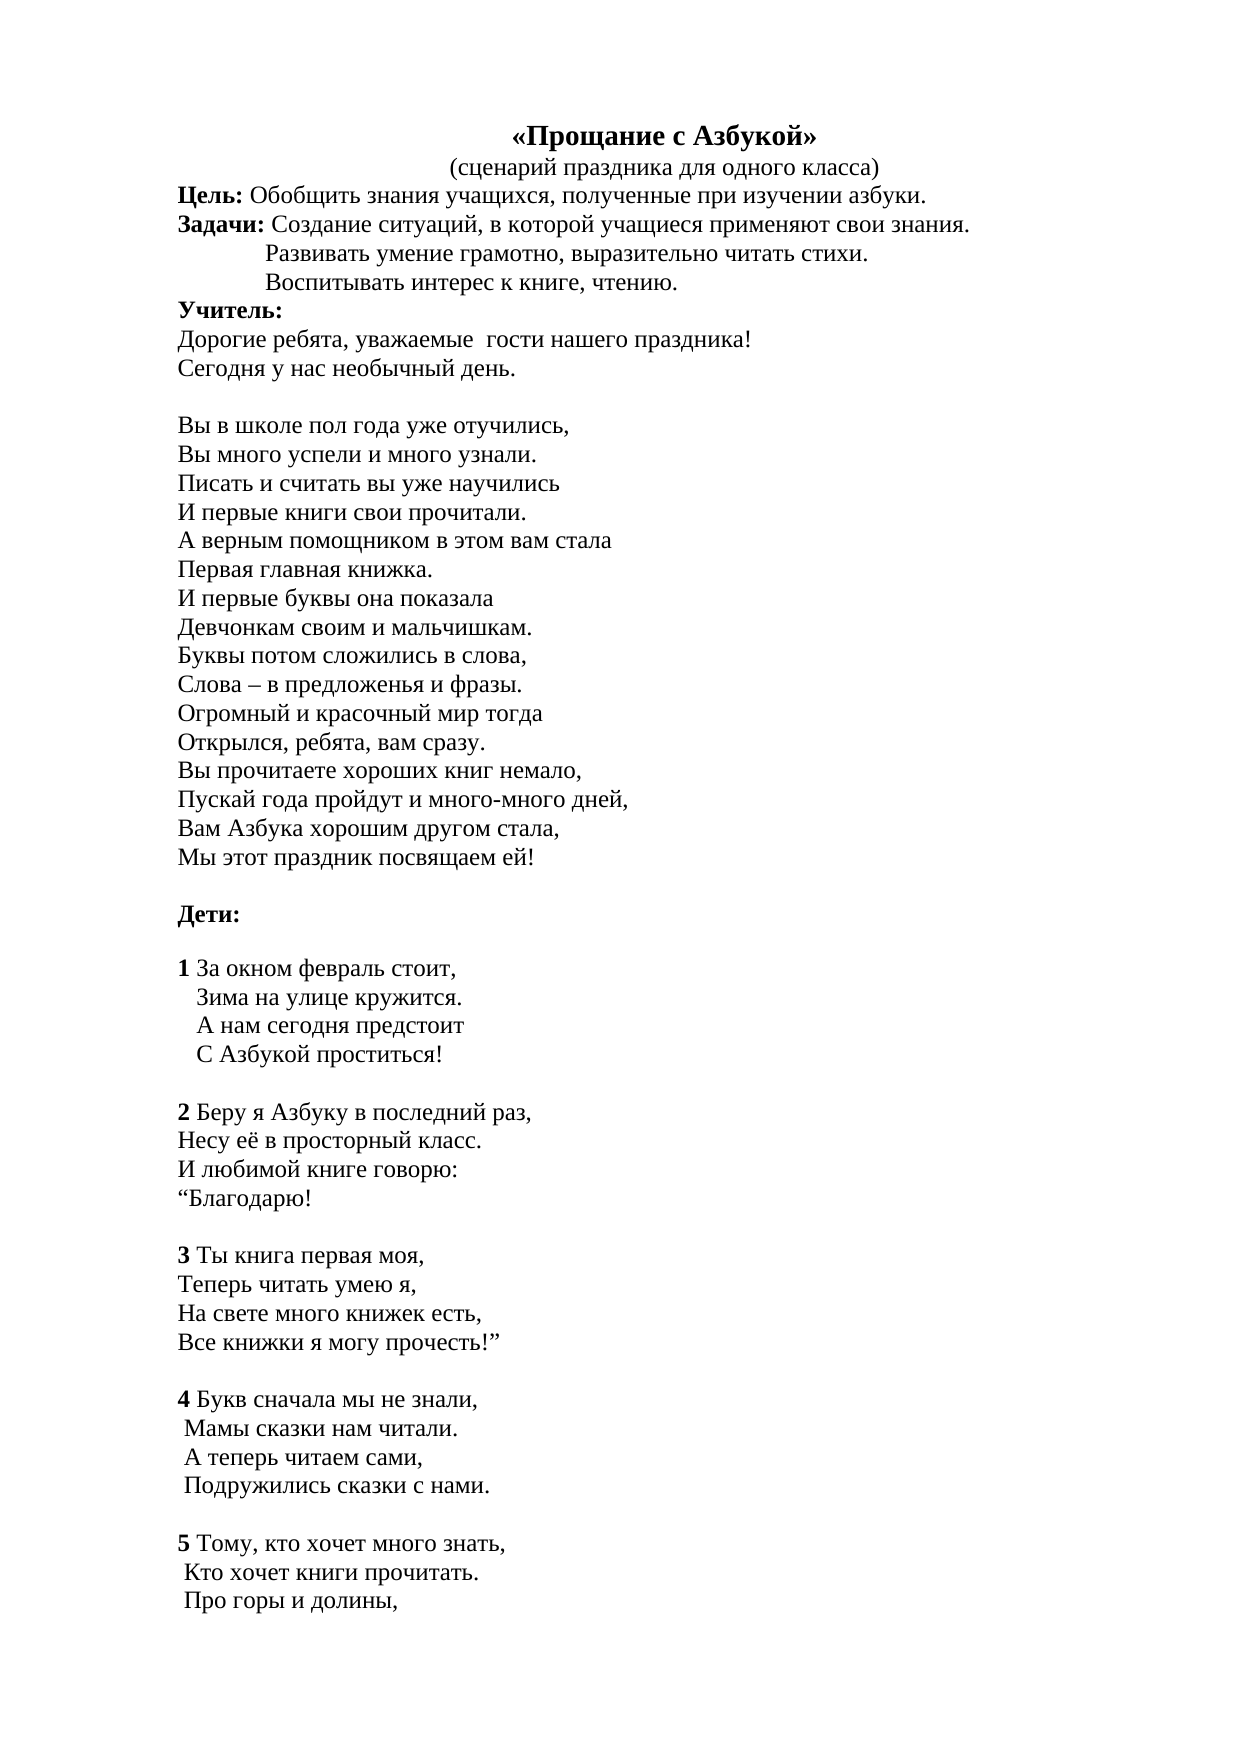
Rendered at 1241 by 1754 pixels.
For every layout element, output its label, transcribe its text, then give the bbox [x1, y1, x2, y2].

text Воспитывать интерес к книге, чтению. [177, 267, 1152, 295]
text Вы в школе пол года уже отучились, Вы много успели и много узнали. Писать и считать вы уже научились И первые книги свои прочитали. А верным помощником в этом вам стала Первая главная книжка. И первые буквы она показала Девчонкам своим и мальчишкам. Буквы потом сложились в слова, Слова – в предложенья и фразы. Огромный и красочный мир тогда Открылся, ребята, вам сразу. Вы прочитаете хороших книг немало, Пускай года пройдут и много-много дней, Вам Азбука хорошим другом стала, Мы этот праздник посвящаем ей! [177, 382, 1152, 870]
text Развивать умение грамотно, выразительно читать стихи. [177, 238, 1152, 267]
text 4 Букв сначала мы не знали, [177, 1384, 1152, 1413]
text Кто хочет книги прочитать. [177, 1557, 1152, 1585]
text Учитель: [177, 295, 1152, 324]
text Теперь читать умею я, [177, 1269, 1152, 1298]
text Подружились сказки с нами. [177, 1470, 1152, 1499]
text Дети: [177, 899, 1152, 928]
text И любимой книге говорю: [177, 1154, 1152, 1183]
text 1 За окном февраль стоит, [177, 953, 1152, 982]
text (сценарий праздника для одного класса) [177, 152, 1152, 180]
text А нам сегодня предстоит [177, 1010, 1152, 1039]
text Зима на улице кружится. [177, 982, 1152, 1010]
text А теперь читаем сами, [177, 1442, 1152, 1470]
text 3 Ты книга первая моя, [177, 1240, 1152, 1269]
text С Азбукой проститься! [177, 1039, 1152, 1068]
text Про горы и долины, [177, 1585, 1152, 1614]
text Задачи: Создание ситуаций, в которой учащиеся применяют свои знания. [177, 209, 1152, 238]
text Мамы сказки нам читали. [177, 1413, 1152, 1442]
text «Прощание с Азбукой» [177, 118, 1152, 152]
text Несу её в просторный класс. [177, 1125, 1152, 1154]
text “Благодарю! [177, 1183, 1152, 1212]
text Дорогие ребята, уважаемые гости нашего праздника! Сегодня у нас необычный день. [177, 324, 1152, 382]
text Цель: Обобщить знания учащихся, полученные при изучении азбуки. [177, 180, 1152, 209]
text 2 Беру я Азбуку в последний раз, [177, 1097, 1152, 1125]
text 5 Тому, кто хочет много знать, [177, 1528, 1152, 1557]
text Все книжки я могу прочесть!” [177, 1327, 1152, 1355]
text На свете много книжек есть, [177, 1298, 1152, 1327]
